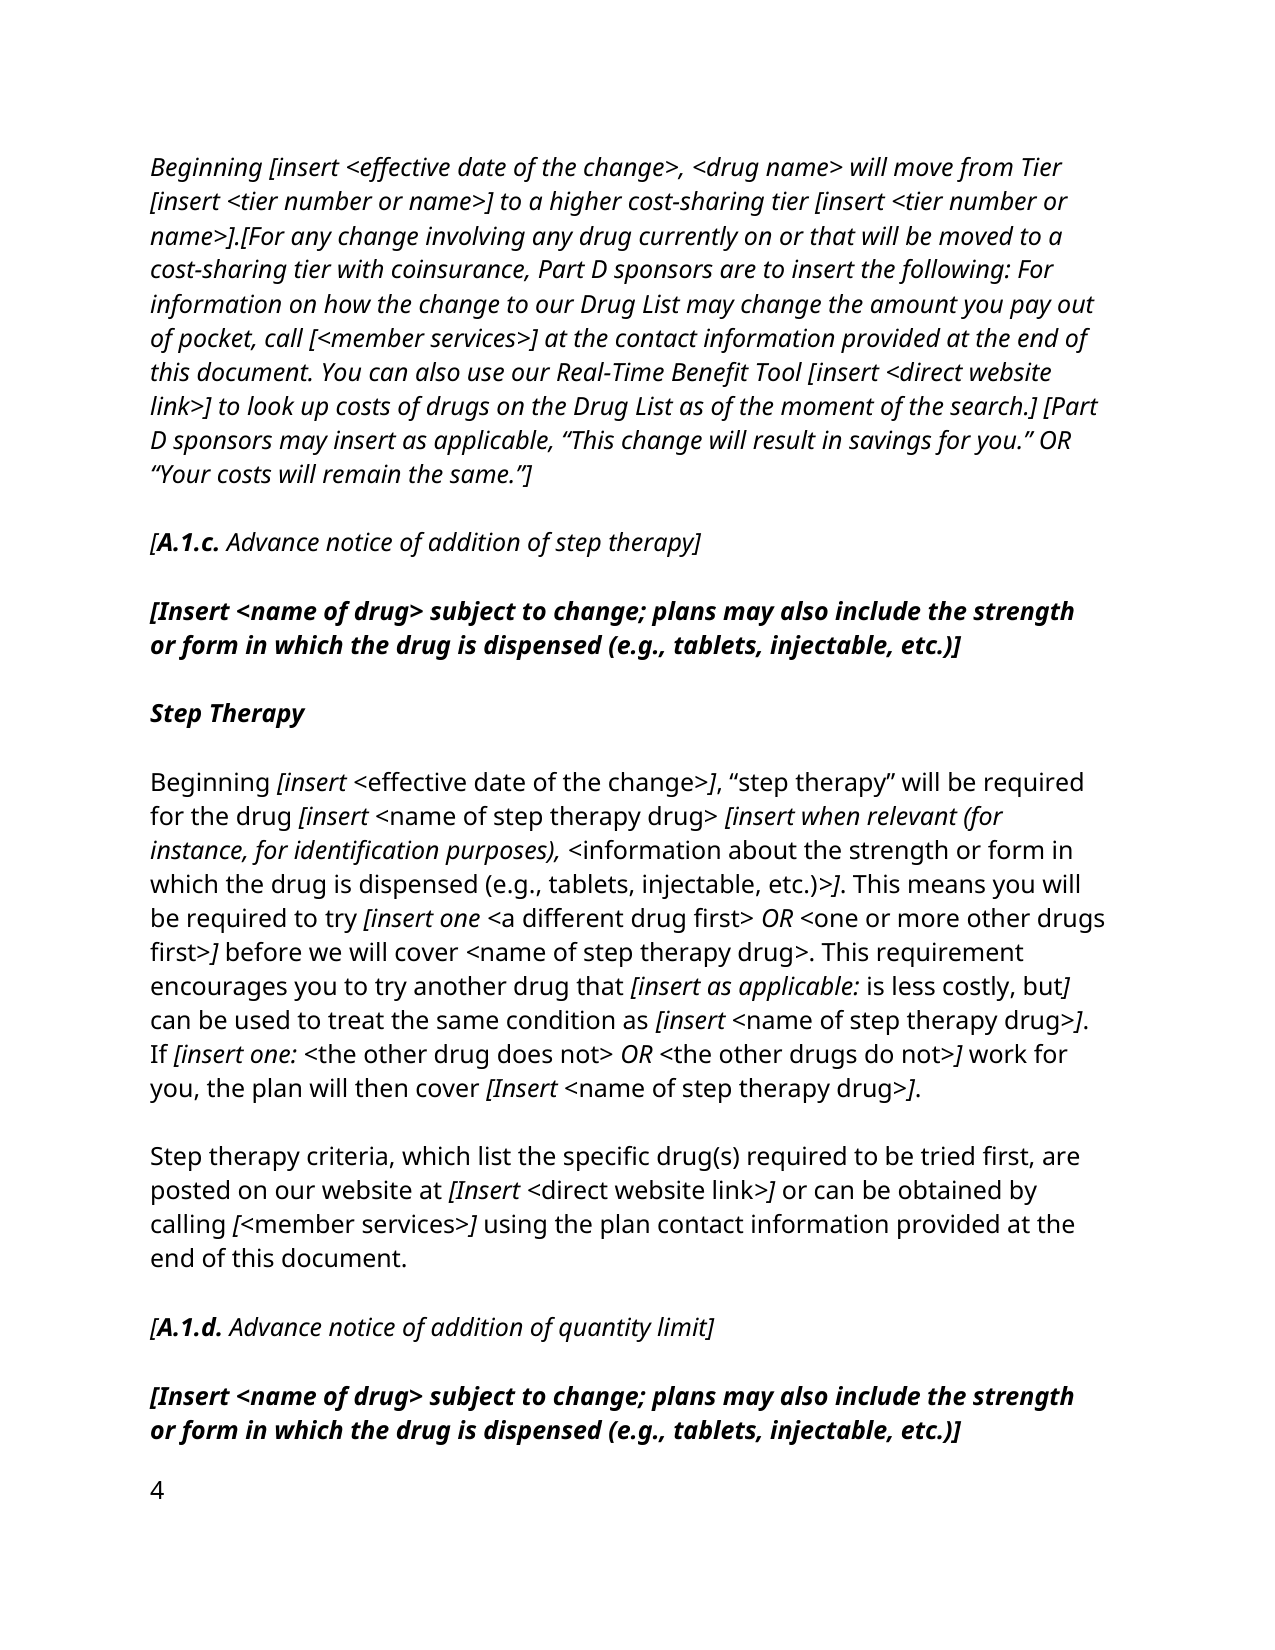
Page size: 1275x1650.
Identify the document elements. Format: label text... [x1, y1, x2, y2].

text [Insert <name of drug> subject to change; plans may also include the strength or form in which the drug is dispensed (e.g., tablets, injectable, etc.)] [150, 1378, 1108, 1447]
text [A.1.c. Advance notice of addition of step therapy] [150, 525, 1108, 559]
text Step Therapy [150, 696, 1108, 730]
text Step therapy criteria, which list the specific drug(s) required to be tried first, are posted on our website at [Insert <direct website link>] or can be obtained by calling [<member services>] using the plan contact information provided at the end of this document. [150, 1139, 1108, 1275]
text [A.1.d. Advance notice of addition of quantity limit] [150, 1309, 1108, 1343]
text Beginning [insert <effective date of the change>], “step therapy” will be required for the drug [insert <name of step therapy drug> [insert when relevant (for instance, for identification purposes), <information about the strength or form in which the drug is dispensed (e.g., tablets, injectable, etc.)>]. This means you will be required to try [insert one <a different drug first> OR <one or more other drugs first>] before we will cover <name of step therapy drug>. This requirement encourages you to try another drug that [insert as applicable: is less costly, but] can be used to treat the same condition as [insert <name of step therapy drug>]. If [insert one: <the other drug does not> OR <the other drugs do not>] work for you, the plan will then cover [Insert <name of step therapy drug>]. [150, 764, 1108, 1105]
text Beginning [insert <effective date of the change>, <drug name> will move from Tier [insert <tier number or name>] to a higher cost-sharing tier [insert <tier number or name>].[For any change involving any drug currently on or that will be moved to a cost-sharing tier with coinsurance, Part D sponsors are to insert the following: For information on how the change to our Drug List may change the amount you pay out of pocket, call [<member services>] at the contact information provided at the end of this document. You can also use our Real-Time Benefit Tool [insert <direct website link>] to look up costs of drugs on the Drug List as of the moment of the search.] [Part D sponsors may insert as applicable, “This change will result in savings for you.” OR “Your costs will remain the same.”] [150, 150, 1108, 491]
text [Insert <name of drug> subject to change; plans may also include the strength or form in which the drug is dispensed (e.g., tablets, injectable, etc.)] [150, 594, 1108, 662]
